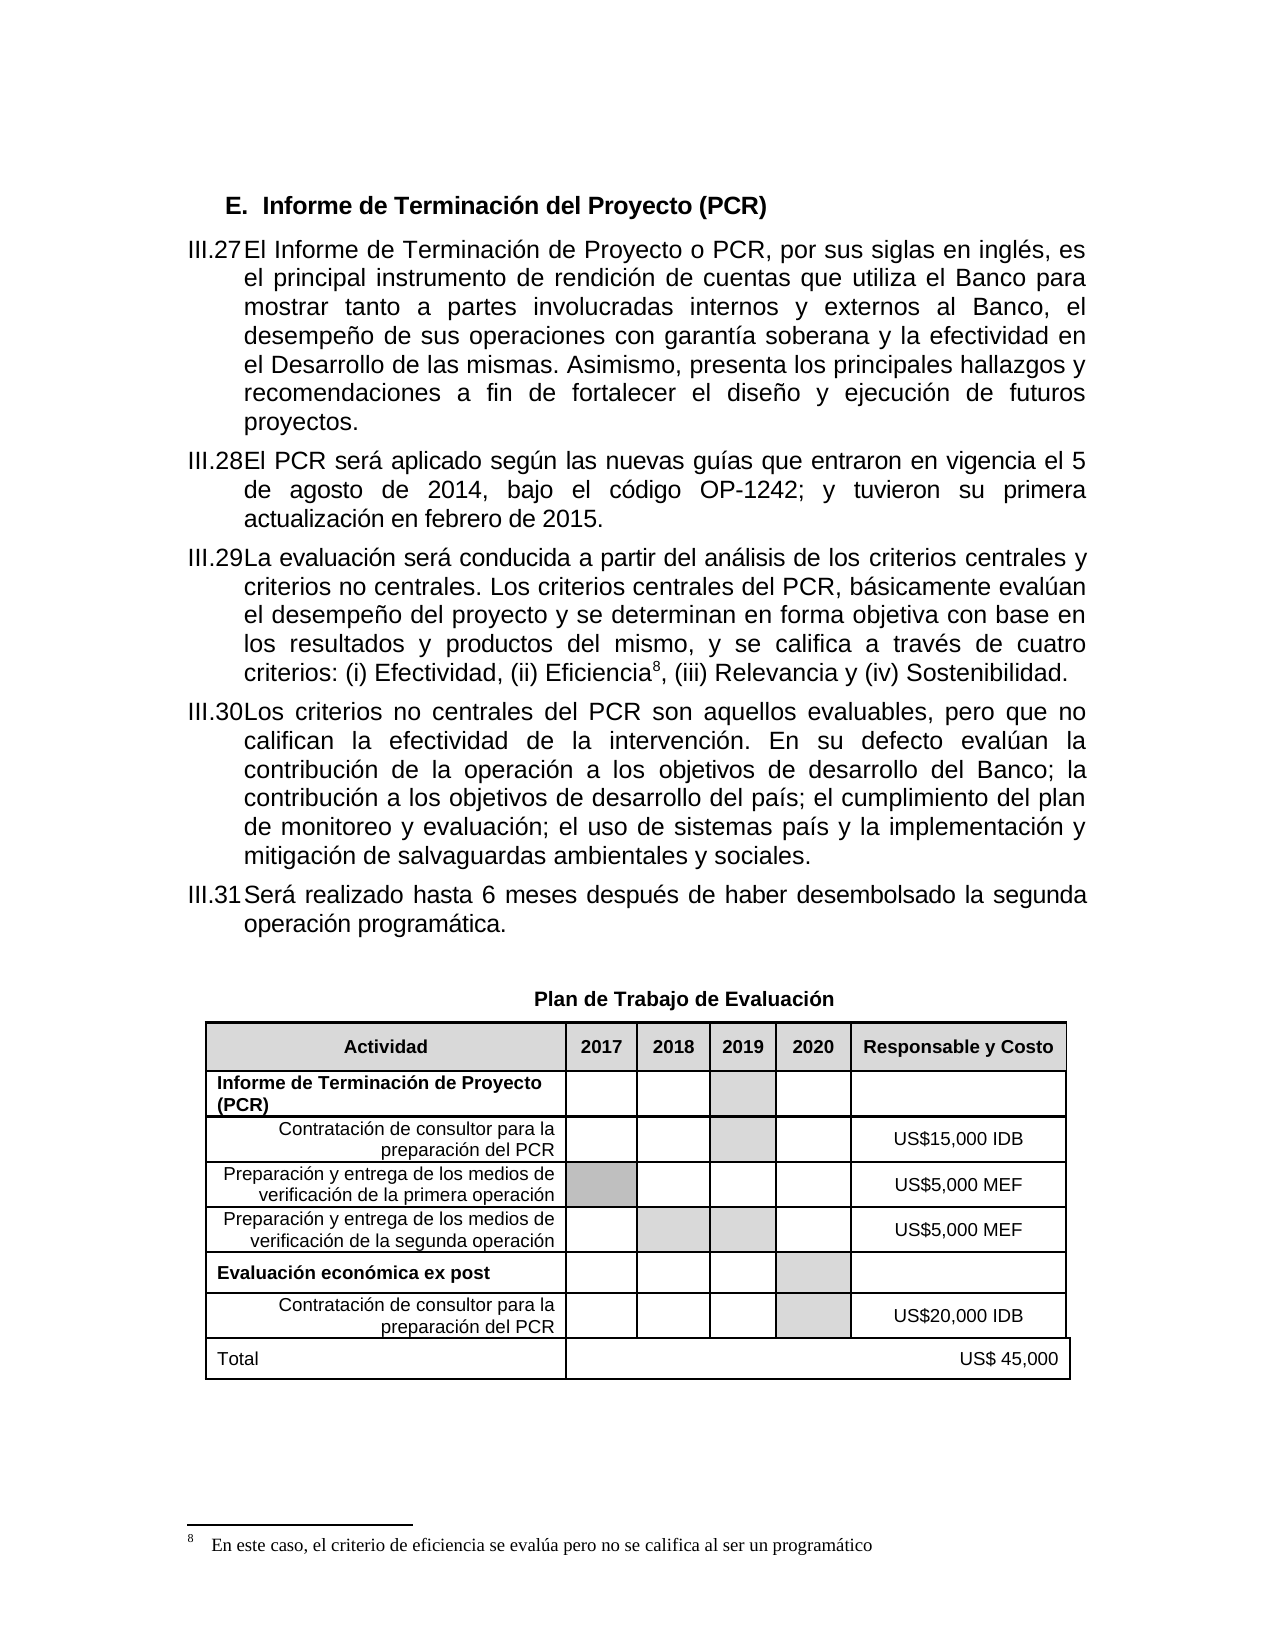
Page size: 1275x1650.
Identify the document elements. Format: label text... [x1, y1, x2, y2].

table_header 2017 [567, 1024, 636, 1070]
table_header Actividad [207, 1024, 565, 1070]
table_cell Total [207, 1339, 565, 1378]
table_cell US$20,000 IDB [852, 1294, 1065, 1337]
table_cell [711, 1253, 775, 1292]
table_cell [777, 1163, 850, 1206]
table_header 2018 [638, 1024, 709, 1070]
table_cell Evaluación económica ex post [207, 1253, 565, 1292]
table_cell [852, 1072, 1065, 1115]
table_cell [567, 1072, 636, 1115]
table_cell [638, 1294, 709, 1337]
table_cell [777, 1253, 850, 1292]
text Plan de Trabajo de Evaluación [281, 987, 1087, 1011]
table_cell [777, 1208, 850, 1251]
table_cell [711, 1208, 775, 1251]
table_cell Preparación y entrega de los medios de verificación de la segunda operación [207, 1208, 565, 1251]
table_cell [567, 1208, 636, 1251]
table_cell US$5,000 MEF [852, 1208, 1065, 1251]
table_header 2019 [711, 1024, 775, 1070]
table_cell [777, 1294, 850, 1337]
table_cell US$ 45,000 [567, 1339, 1069, 1378]
table_cell [711, 1294, 775, 1337]
table_cell [638, 1208, 709, 1251]
table_header 2020 [777, 1024, 850, 1070]
table_cell Contratación de consultor para la preparación del PCR [207, 1294, 565, 1337]
table_cell [638, 1118, 709, 1161]
list Será realizado hasta 6 meses después de haber desembolsado la segunda operación programática. [187, 880, 1087, 937]
table_cell [567, 1163, 636, 1206]
table_cell [711, 1163, 775, 1206]
table_header Responsable y Costo [852, 1024, 1066, 1070]
table_cell [567, 1253, 636, 1292]
table_cell [711, 1118, 775, 1161]
table_cell Informe de Terminación de Proyecto (PCR) [207, 1072, 565, 1115]
table_cell US$15,000 IDB [852, 1118, 1065, 1161]
table_cell Contratación de consultor para la preparación del PCR [207, 1118, 565, 1161]
table_cell [777, 1072, 850, 1115]
list Los criterios no centrales del PCR son aquellos evaluables, pero que no califican la efectividad de la intervención. En su defecto evalúan la contribución de la operación a los objetivos de desarrollo del Banco; la contribución a los objetivos de desarrollo del país; el cumplimiento del plan de monitoreo y evaluación; el uso de sistemas país y la implementación y mitigación de salvaguardas ambientales y sociales. [187, 697, 1087, 869]
table_cell [567, 1294, 636, 1337]
table_cell [852, 1253, 1065, 1292]
table_cell [567, 1118, 636, 1161]
list Informe de Terminación del Proyecto (PCR) [225, 191, 1087, 220]
table_cell [711, 1072, 775, 1115]
list La evaluación será conducida a partir del análisis de los criterios centrales y criterios no centrales. Los criterios centrales del PCR, básicamente evalúan el desempeño del proyecto y se determinan en forma objetiva con base en los resultados y productos del mismo, y se califica a través de cuatro criterios: (i) Efectividad, (ii) Eficiencia, (iii) Relevancia y (iv) Sostenibilidad. [187, 543, 1087, 687]
table_cell [638, 1072, 709, 1115]
table_cell US$5,000 MEF [852, 1163, 1065, 1206]
table_cell [638, 1253, 709, 1292]
table_cell Preparación y entrega de los medios de verificación de la primera operación [207, 1163, 565, 1206]
list El Informe de Terminación de Proyecto o PCR, por sus siglas en inglés, es el principal instrumento de rendición de cuentas que utiliza el Banco para mostrar tanto a partes involucradas internos y externos al Banco, el desempeño de sus operaciones con garantía soberana y la efectividad en el Desarrollo de las mismas. Asimismo, presenta los principales hallazgos y recomendaciones a fin de fortalecer el diseño y ejecución de futuros proyectos. [187, 234, 1087, 436]
list El PCR será aplicado según las nuevas guías que entraron en vigencia el 5 de agosto de 2014, bajo el código OP-1242; y tuvieron su primera actualización en febrero de 2015. [187, 446, 1087, 532]
table_cell [777, 1118, 850, 1161]
table_cell [638, 1163, 709, 1206]
